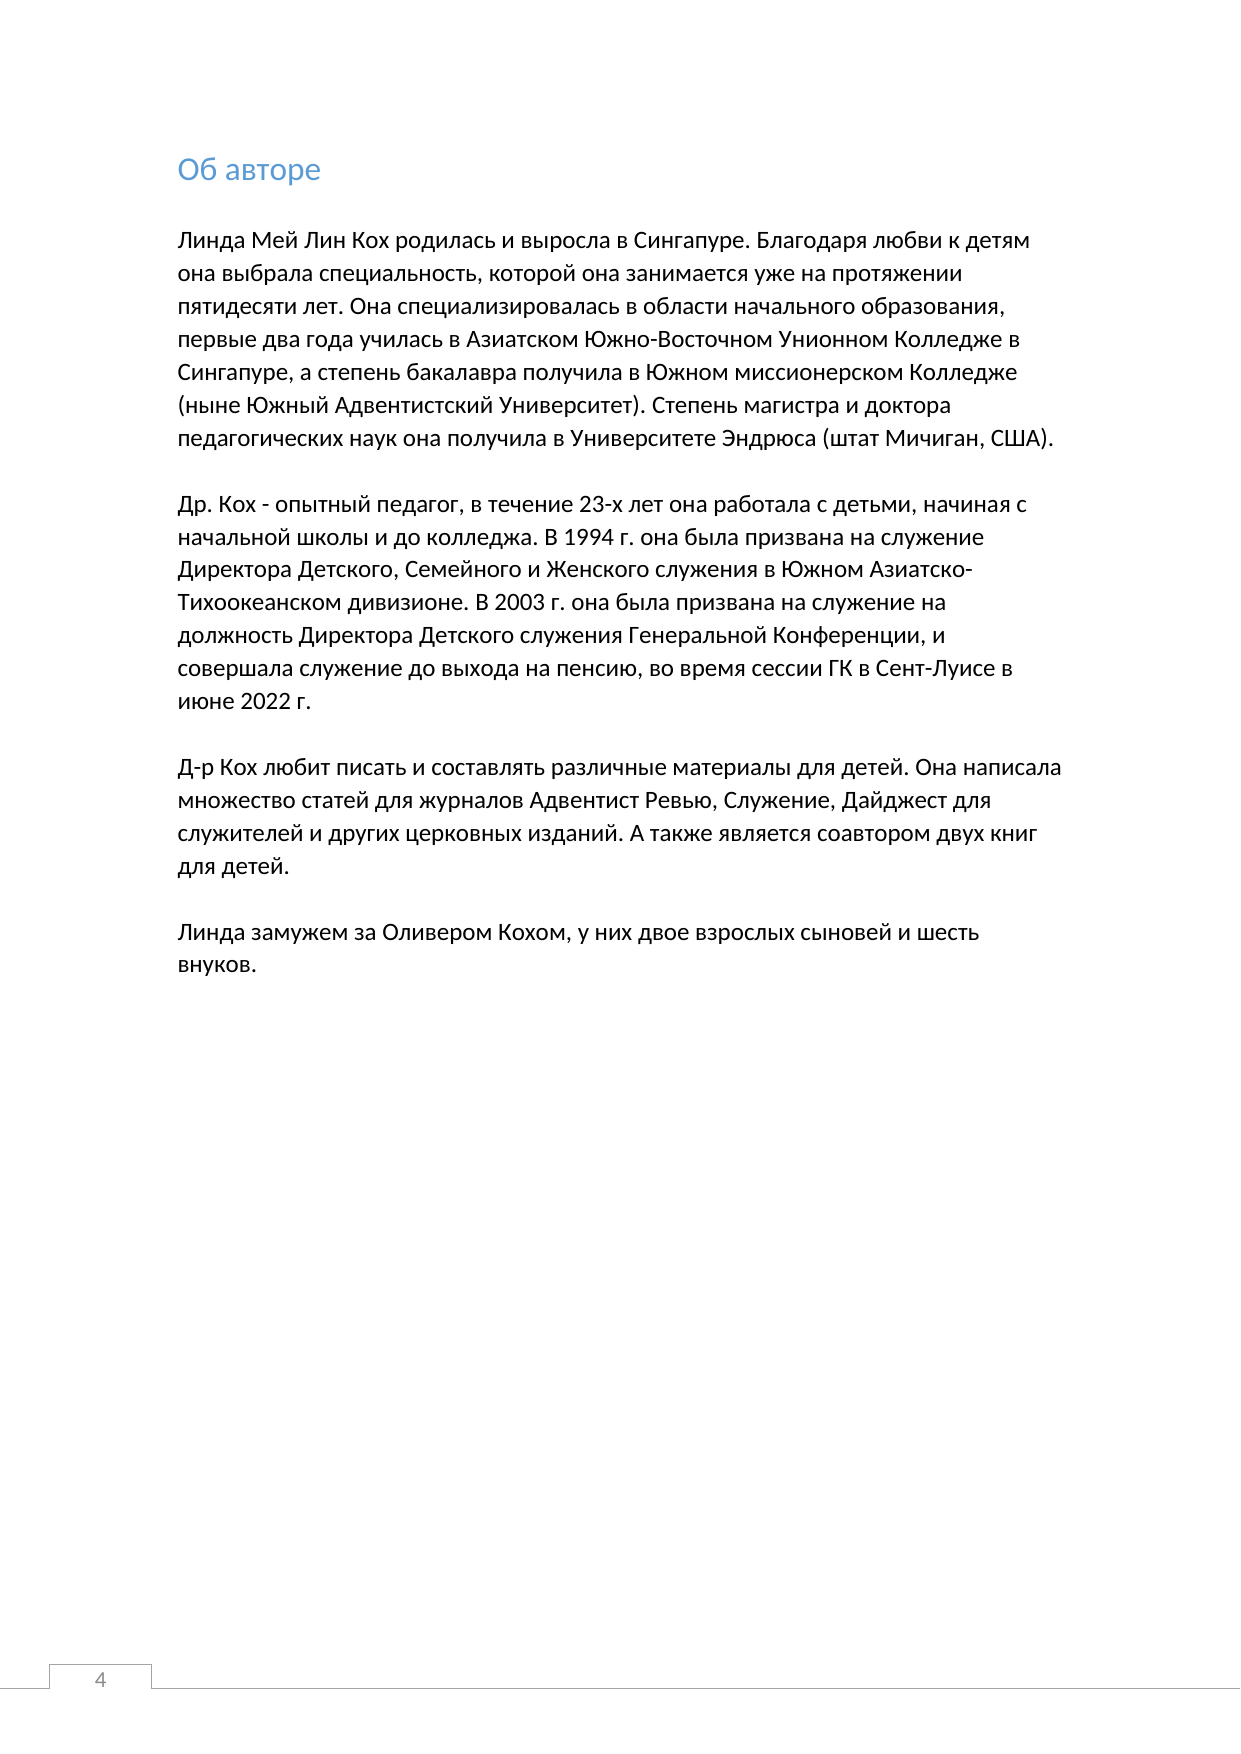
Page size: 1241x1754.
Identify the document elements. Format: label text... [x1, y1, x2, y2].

text Д-р Кох любит писать и составлять различные материалы для детей. Она написала множество статей для журналов Адвентист Ревью, Служение, Дайджест для служителей и других церковных изданий. А также является соавтором двух книг для детей. [177, 751, 1063, 880]
text Др. Кох - опытный педагог, в течение 23-х лет она работала с детьми, начиная с начальной школы и до колледжа. В 1994 г. она была призвана на служение Директора Детского, Семейного и Женского служения в Южном Азиатско-Тихоокеанском дивизионе. В 2003 г. она была призвана на служение на должность Директора Детского служения Генеральной Конференции, и совершала служение до выхода на пенсию, во время сессии ГК в Сент-Луисе в июне 2022 г. [177, 488, 1063, 716]
text Об авторе [177, 148, 1063, 188]
text Линда замужем за Оливером Кохом, у них двое взрослых сыновей и шесть внуков. [177, 916, 1063, 979]
text Линда Мей Лин Кох родилась и выросла в Сингапуре. Благодаря любви к детям она выбрала специальность, которой она занимается уже на протяжении пятидесяти лет. Она специализировалась в области начального образования, первые два года училась в Азиатском Южно-Восточном Унионном Колледже в Сингапуре, а степень бакалавра получила в Южном миссионерском Колледже (ныне Южный Адвентистский Университет). Степень магистра и доктора педагогических наук она получила в Университете Эндрюса (штат Мичиган, США). [177, 224, 1063, 452]
